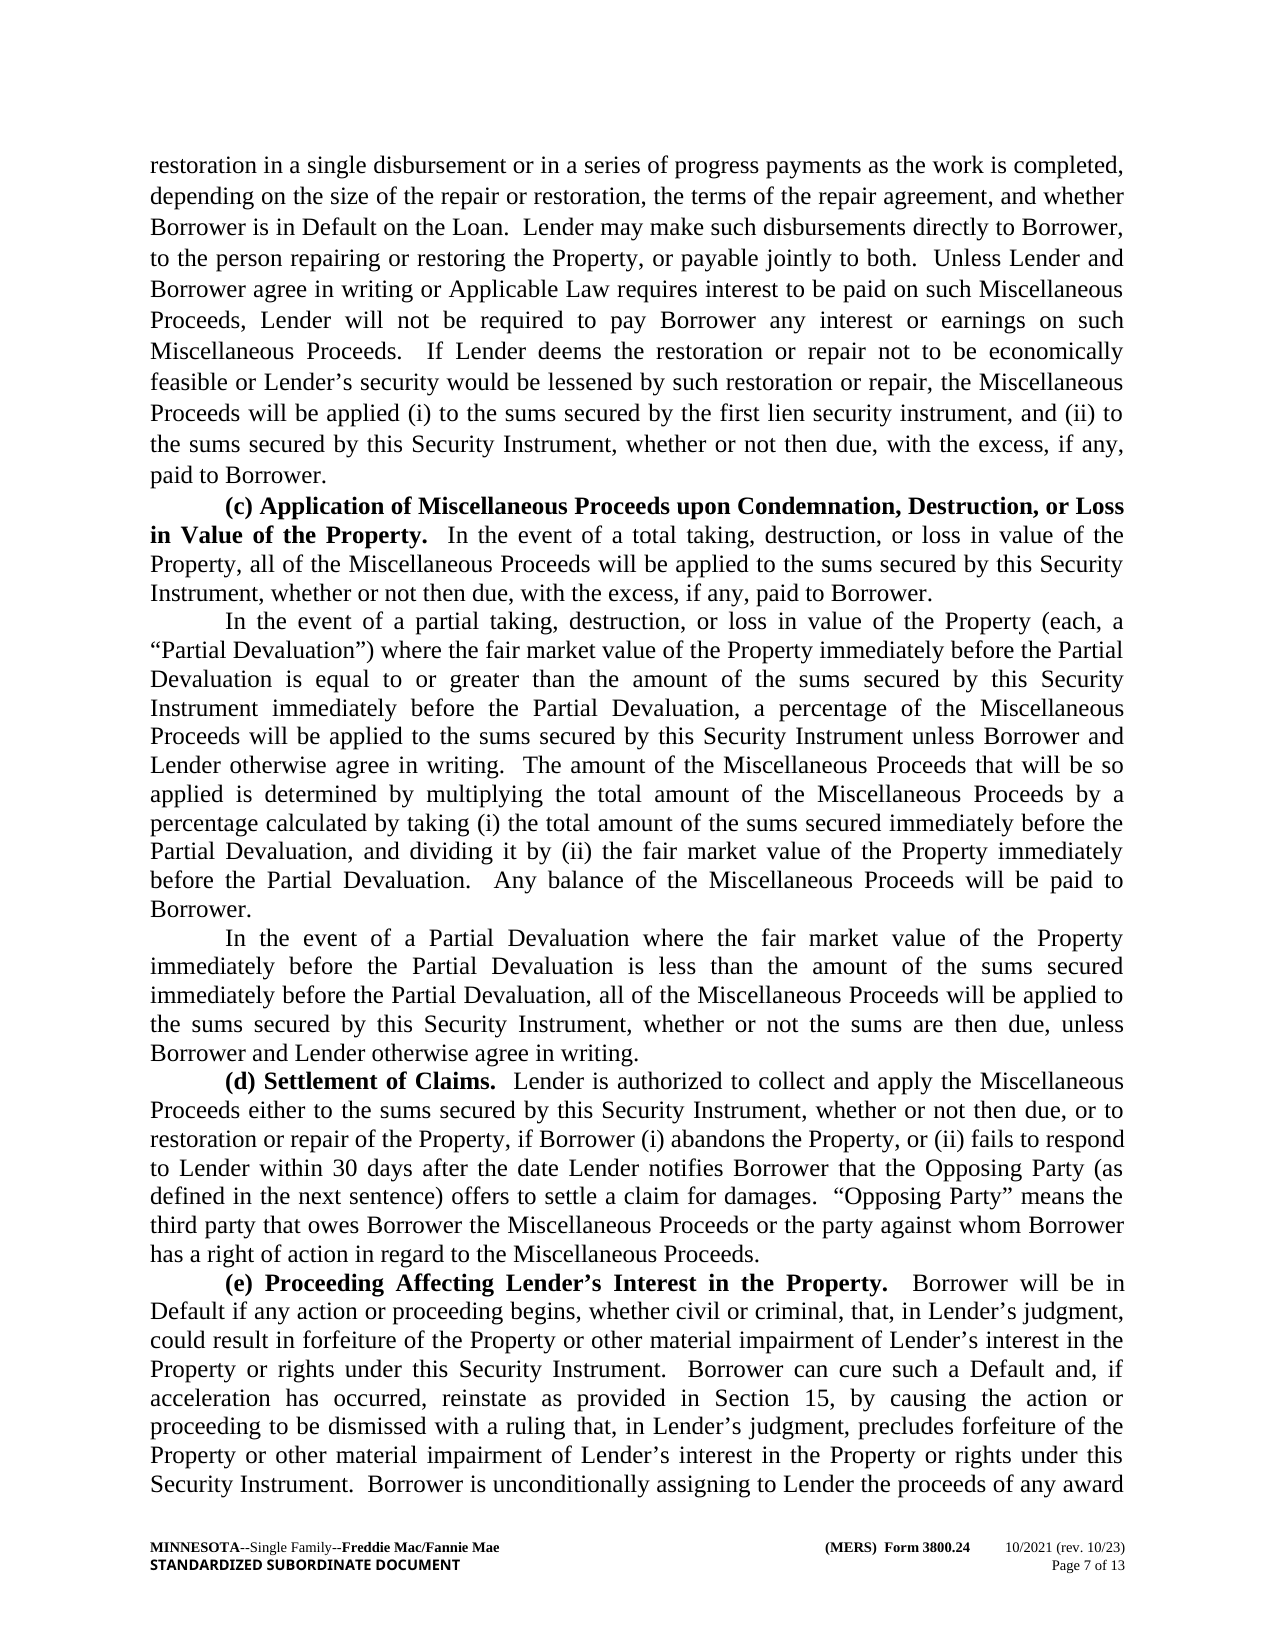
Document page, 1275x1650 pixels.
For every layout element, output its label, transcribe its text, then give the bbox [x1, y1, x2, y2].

text (d) Settlement of Claims. Lender is authorized to collect and apply the Miscellaneous Proceeds either to the sums secured by this Security Instrument, whether or not then due, or to restoration or repair of the Property, if Borrower (i) abandons the Property, or (ii) fails to respond to Lender within 30 days after the date Lender notifies Borrower that the Opposing Party (as defined in the next sentence) offers to settle a claim for damages. “Opposing Party” means the third party that owes Borrower the Miscellaneous Proceeds or the party against whom Borrower has a right of action in regard to the Miscellaneous Proceeds. [150, 1066, 1125, 1268]
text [150, 150, 1125, 489]
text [150, 1268, 1125, 1498]
text In the event of a partial taking, destruction, or loss in value of the Property (each, a “Partial Devaluation”) where the fair market value of the Property immediately before the Partial Devaluation is equal to or greater than the amount of the sums secured by this Security Instrument immediately before the Partial Devaluation, a percentage of the Miscellaneous Proceeds will be applied to the sums secured by this Security Instrument unless Borrower and Lender otherwise agree in writing. The amount of the Miscellaneous Proceeds that will be so applied is determined by multiplying the total amount of the Miscellaneous Proceeds by a percentage calculated by taking (i) the total amount of the sums secured immediately before the Partial Devaluation, and dividing it by (ii) the fair market value of the Property immediately before the Partial Devaluation. Any balance of the Miscellaneous Proceeds will be paid to Borrower. [150, 606, 1125, 923]
text In the event of a Partial Devaluation where the fair market value of the Property immediately before the Partial Devaluation is less than the amount of the sums secured immediately before the Partial Devaluation, all of the Miscellaneous Proceeds will be applied to the sums secured by this Security Instrument, whether or not the sums are then due, unless Borrower and Lender otherwise agree in writing. [150, 923, 1125, 1066]
text (c) Application of Miscellaneous Proceeds upon Condemnation, Destruction, or Loss in Value of the Property. In the event of a total taking, destruction, or loss in value of the Property, all of the Miscellaneous Proceeds will be applied to the sums secured by this Security Instrument, whether or not then due, with the excess, if any, paid to Borrower. [150, 491, 1125, 606]
